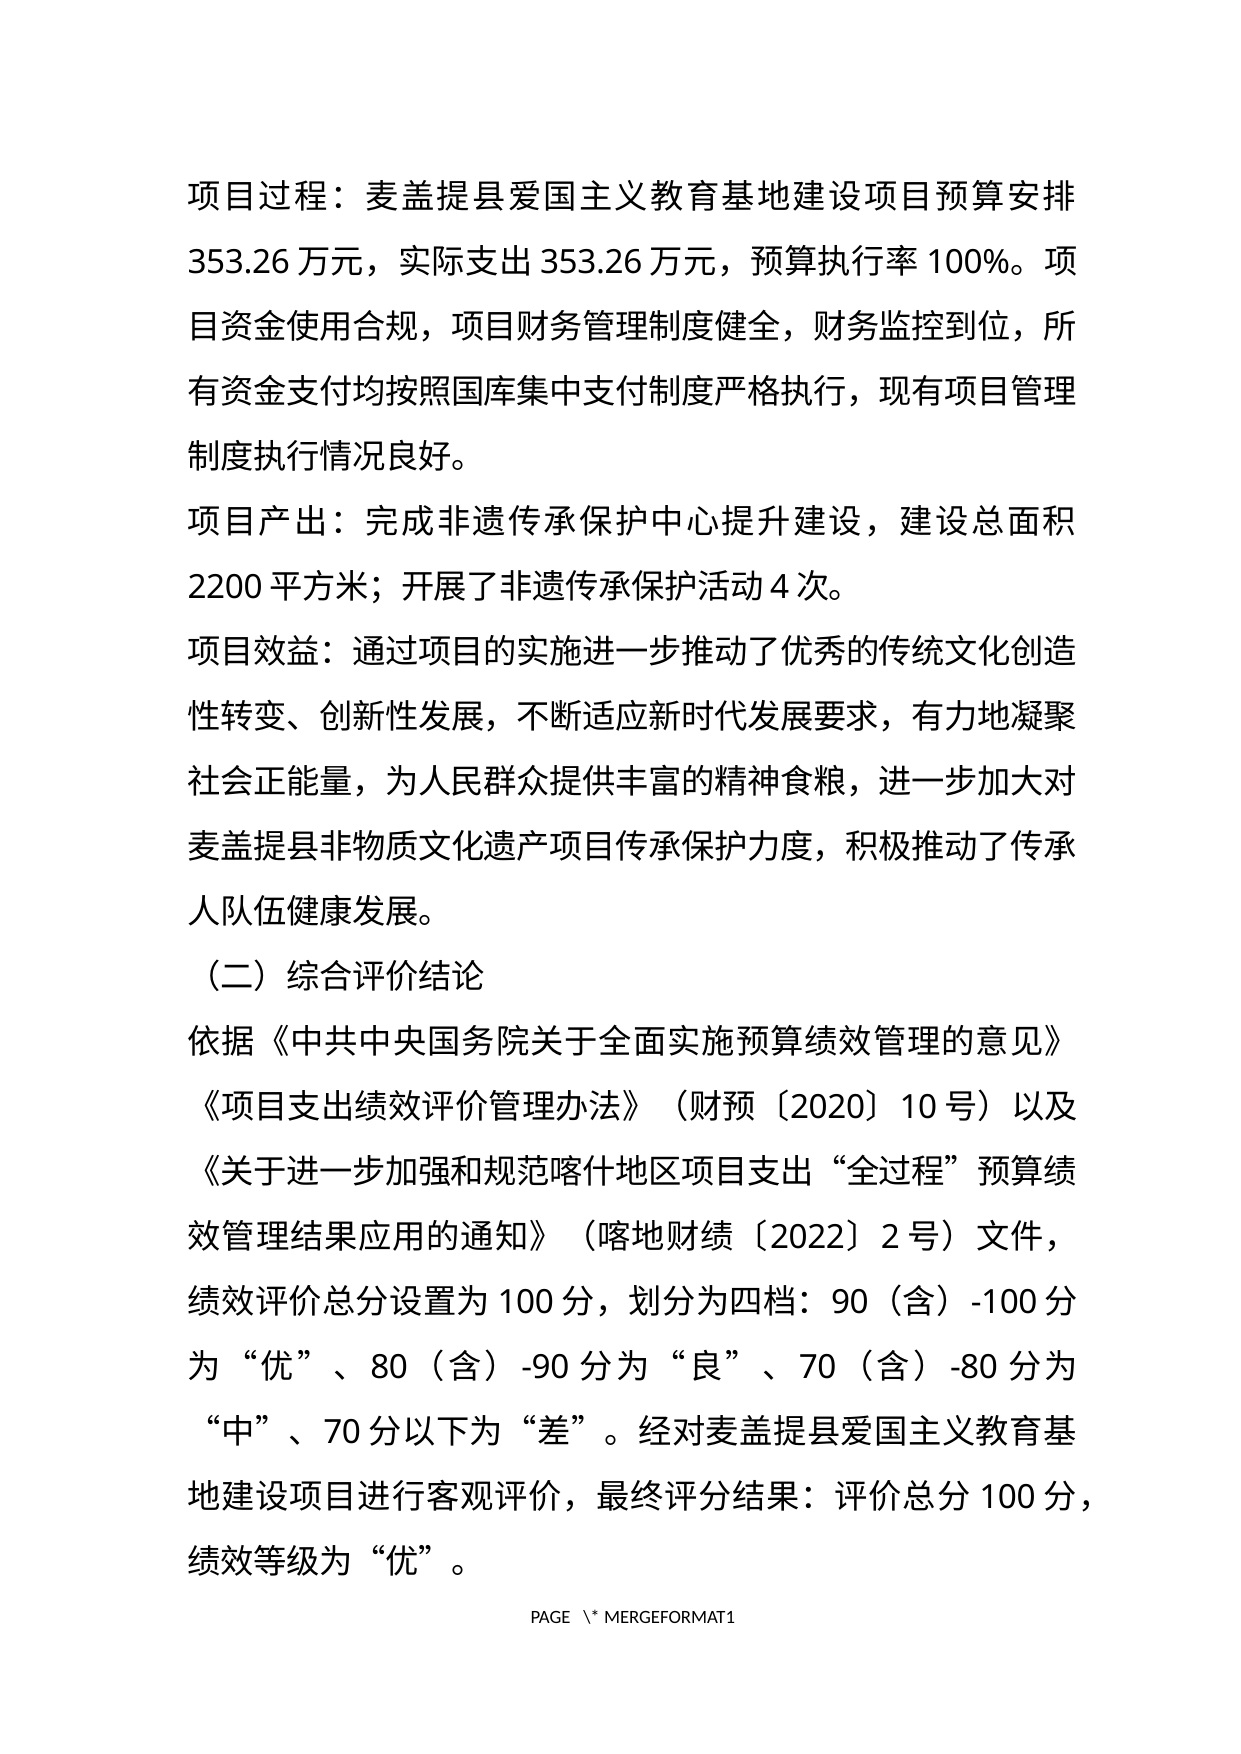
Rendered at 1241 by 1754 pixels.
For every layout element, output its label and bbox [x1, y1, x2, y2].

text [187, 162, 1078, 1592]
